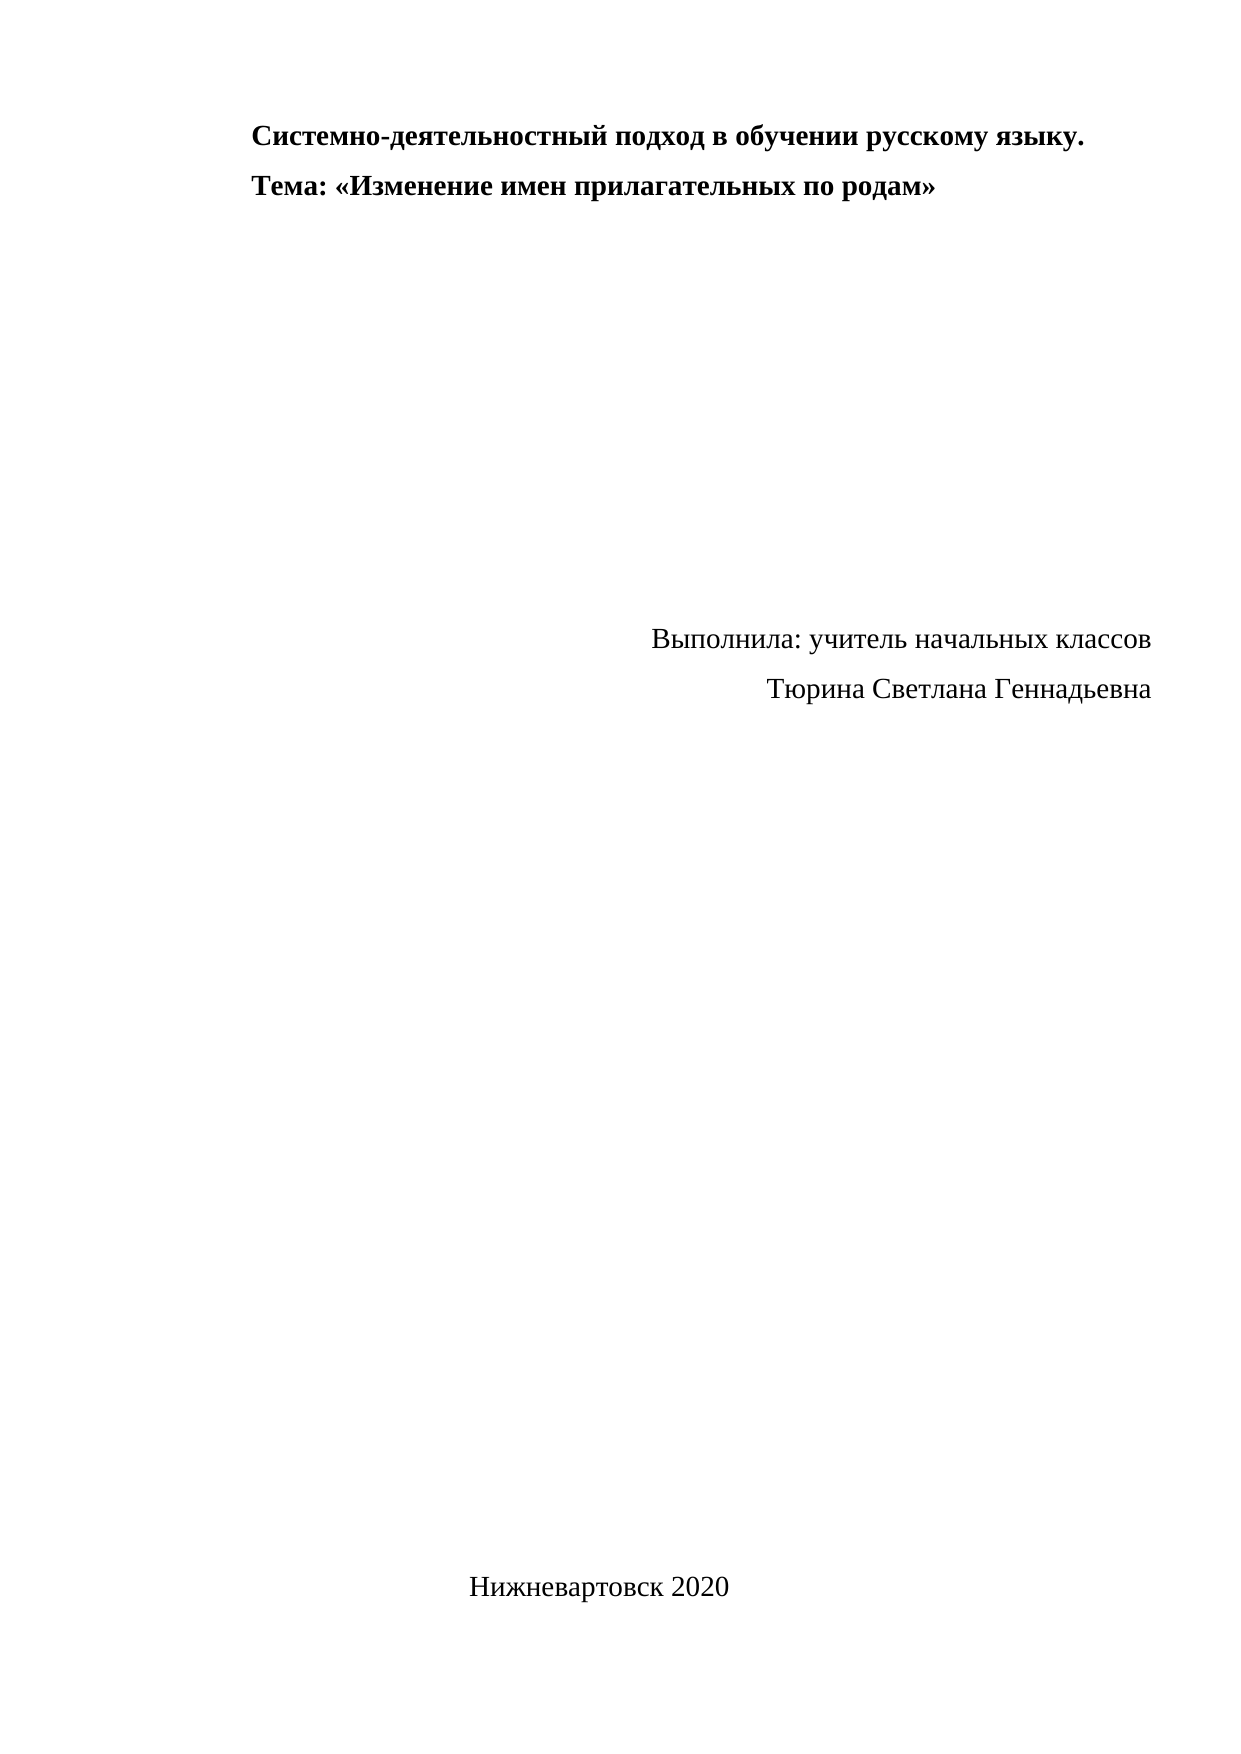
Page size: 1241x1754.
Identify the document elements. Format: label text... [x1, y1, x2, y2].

text Нижневартовск 2020 [177, 1569, 1152, 1602]
text Тюрина Светлана Геннадьевна [177, 672, 1152, 705]
text Выполнила: учитель начальных классов [177, 621, 1152, 655]
text Тема: «Изменение имен прилагательных по родам» [177, 168, 1152, 202]
text Системно-деятельностный подход в обучении русскому языку. [177, 118, 1152, 152]
